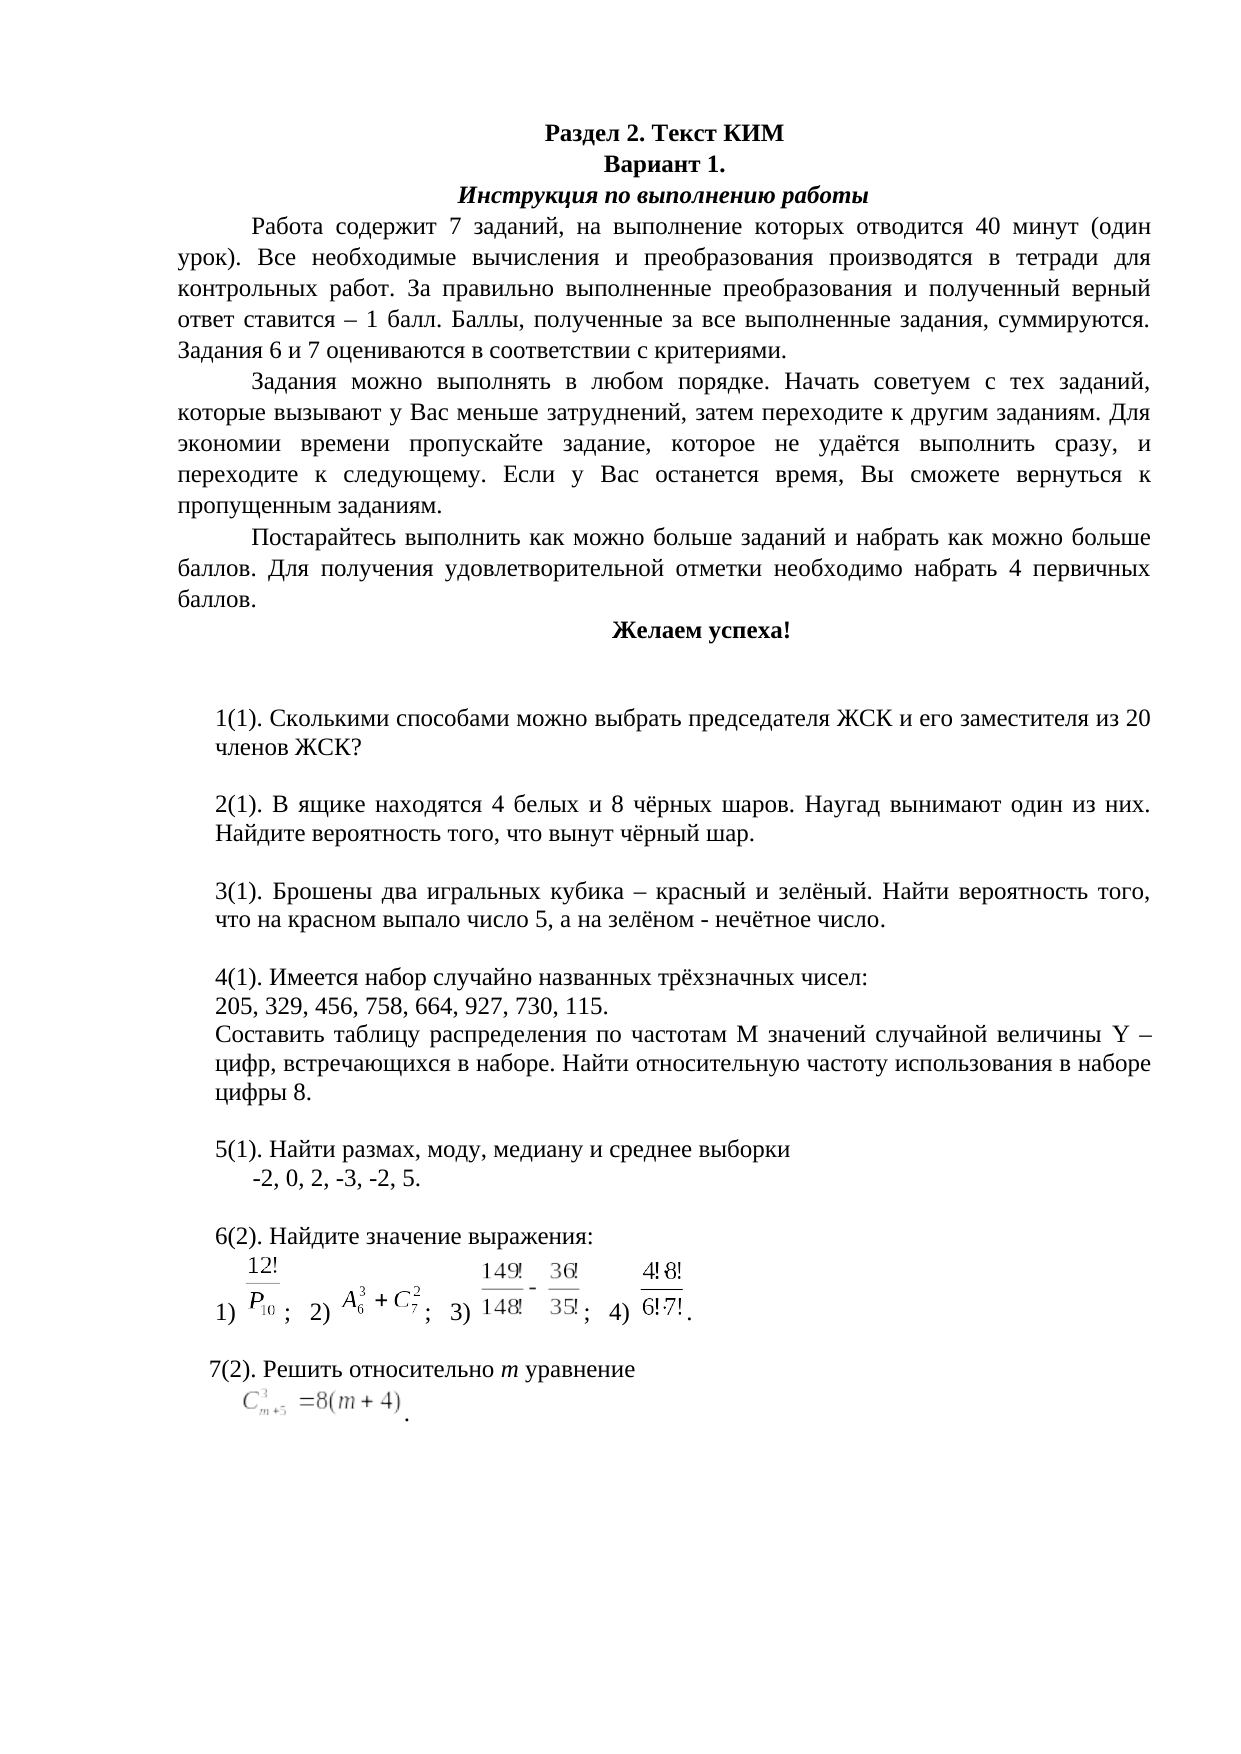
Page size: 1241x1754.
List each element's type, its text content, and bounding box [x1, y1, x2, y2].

text Желаем успеха! [177, 615, 1152, 643]
text Инструкция по выполнению работы [177, 180, 1152, 209]
text Раздел 2. Текст КИМ [177, 118, 1152, 147]
text Составить таблицу распределения по частотам М значений случайной величины Y – цифр, встречающихся в наборе. Найти относительную частоту использования в наборе цифры 8. [215, 1019, 1152, 1106]
text 1(1). Сколькими способами можно выбрать председателя ЖСК и его заместителя из 20 членов ЖСК? [215, 703, 1152, 761]
text -2, 0, 2, -3, -2, 5. [252, 1163, 1152, 1192]
text Задания можно выполнять в любом порядке. Начать советуем с тех заданий, которые вызывают у Вас меньше затруднений, затем переходите к другим заданиям. Для экономии времени пропускайте задание, которое не удаётся выполнить сразу, и переходите к следующему. Если у Вас останется время, Вы сможете вернуться к пропущенным заданиям. [177, 366, 1152, 519]
text Работа содержит 7 заданий, на выполнение которых отводится 40 минут (один урок). Все необходимые вычисления и преобразования производятся в тетради для контрольных работ. За правильно выполненные преобразования и полученный верный ответ ставится – 1 балл. Баллы, полученные за все выполненные задания, суммируются. Задания 6 и 7 оцениваются в соответствии с критериями. [177, 211, 1152, 364]
text 5(1). Найти размах, моду, медиану и среднее выборки [177, 1134, 1152, 1163]
text 4(1). Имеется набор случайно названных трёхзначных чисел: [215, 962, 1152, 991]
text 6(2). Найдите значение выражения: [215, 1221, 1152, 1249]
text 2(1). В ящике находятся 4 белых и 8 чёрных шаров. Наугад вынимают один из них. Найдите вероятность того, что вынут чёрный шар. [215, 789, 1152, 847]
text 1) ; 2) ; 3) ; 4) . [215, 1249, 1152, 1325]
text 3(1). Брошены два игральных кубика – красный и зелёный. Найти вероятность того, что на красном выпало число 5, а на зелёном - нечётное число. [215, 876, 1152, 933]
text 205, 329, 456, 758, 664, 927, 730, 115. [215, 991, 1152, 1019]
text 7(2). Решить относительно m уравнение [196, 1354, 1152, 1383]
text Вариант 1. [177, 149, 1152, 178]
text Постарайтесь выполнить как можно больше заданий и набрать как можно больше баллов. Для получения удовлетворительной отметки необходимо набрать 4 первичных баллов. [177, 522, 1152, 612]
text . [196, 1383, 1152, 1427]
